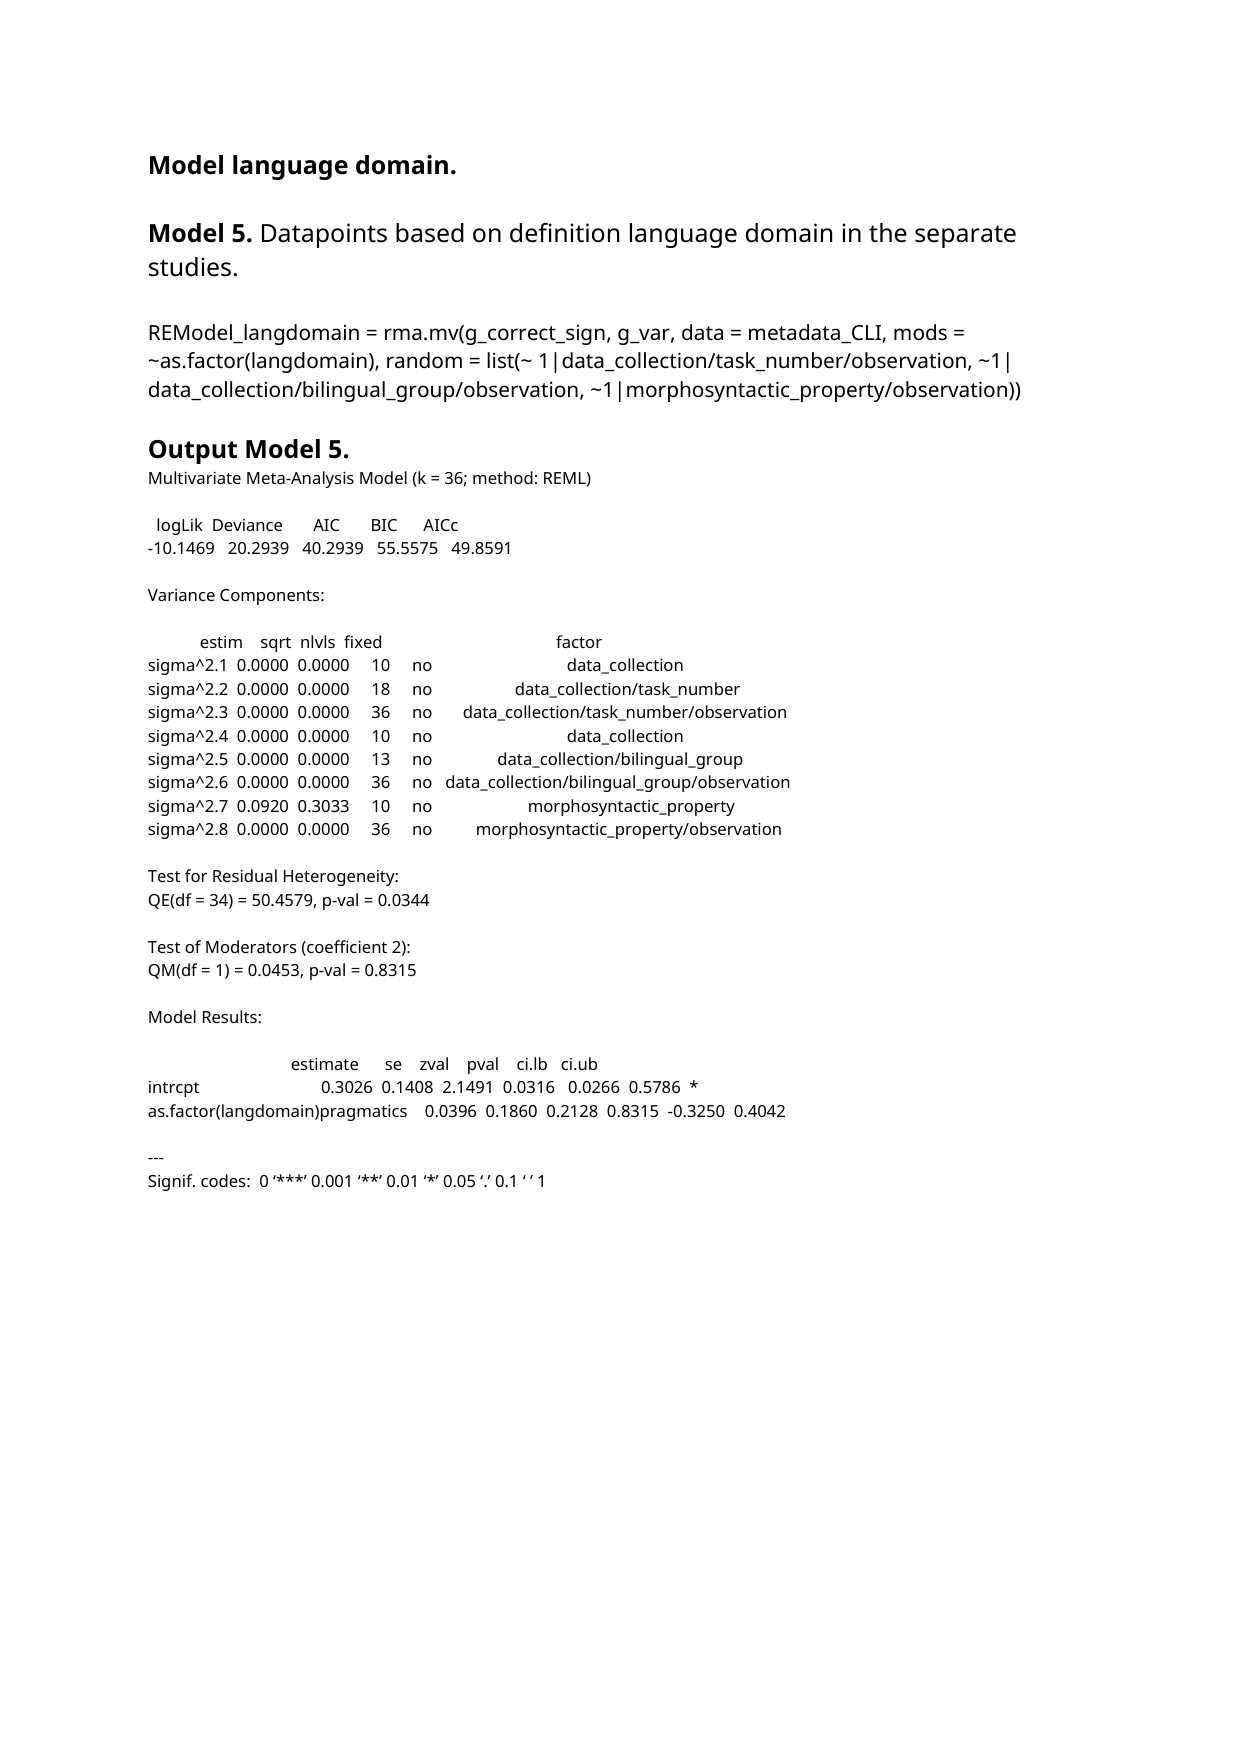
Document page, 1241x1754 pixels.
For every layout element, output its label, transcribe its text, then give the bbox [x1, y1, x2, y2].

text Signif. codes: 0 ‘***’ 0.001 ‘**’ 0.01 ‘*’ 0.05 ‘.’ 0.1 ‘ ’ 1 [148, 1169, 1093, 1192]
text sigma^2.4 0.0000 0.0000 10 no data_collection [148, 723, 1093, 747]
text sigma^2.3 0.0000 0.0000 36 no data_collection/task_number/observation [148, 700, 1093, 723]
text as.factor(langdomain)pragmatics 0.0396 0.1860 0.2128 0.8315 -0.3250 0.4042 [148, 1098, 1093, 1122]
text estim sqrt nlvls fixed factor [148, 630, 1093, 653]
text Model Results: [148, 1005, 1093, 1028]
text Output Model 5. [148, 432, 1093, 466]
text Test for Residual Heterogeneity: [148, 864, 1093, 888]
text estimate se zval pval ci.lb ci.ub [148, 1052, 1093, 1075]
text sigma^2.6 0.0000 0.0000 36 no data_collection/bilingual_group/observation [148, 770, 1093, 794]
text sigma^2.2 0.0000 0.0000 18 no data_collection/task_number [148, 677, 1093, 700]
text QE(df = 34) = 50.4579, p-val = 0.0344 [148, 888, 1093, 911]
text Model 5. Datapoints based on definition language domain in the separate studies. [148, 216, 1093, 284]
text Variance Components: [148, 583, 1093, 606]
text sigma^2.8 0.0000 0.0000 36 no morphosyntactic_property/observation [148, 817, 1093, 841]
text Test of Moderators (coefficient 2): [148, 934, 1093, 958]
text --- [148, 1145, 1093, 1169]
text -10.1469 20.2939 40.2939 55.5575 49.8591 [148, 536, 1093, 559]
text sigma^2.5 0.0000 0.0000 13 no data_collection/bilingual_group [148, 747, 1093, 770]
text QM(df = 1) = 0.0453, p-val = 0.8315 [148, 958, 1093, 981]
text sigma^2.7 0.0920 0.3033 10 no morphosyntactic_property [148, 794, 1093, 817]
text Model language domain. [148, 148, 1093, 182]
text REModel_langdomain = rma.mv(g_correct_sign, g_var, data = metadata_CLI, mods = ~as.factor(langdomain), random = list(~ 1|data_collection/task_number/observation, ~1|data_collection/bilingual_group/observation, ~1|morphosyntactic_property/observation)) [148, 318, 1093, 403]
text intrcpt 0.3026 0.1408 2.1491 0.0316 0.0266 0.5786 * [148, 1075, 1093, 1098]
text Multivariate Meta-Analysis Model (k = 36; method: REML) [148, 466, 1093, 489]
text logLik Deviance AIC BIC AICc [148, 513, 1093, 536]
text sigma^2.1 0.0000 0.0000 10 no data_collection [148, 653, 1093, 677]
